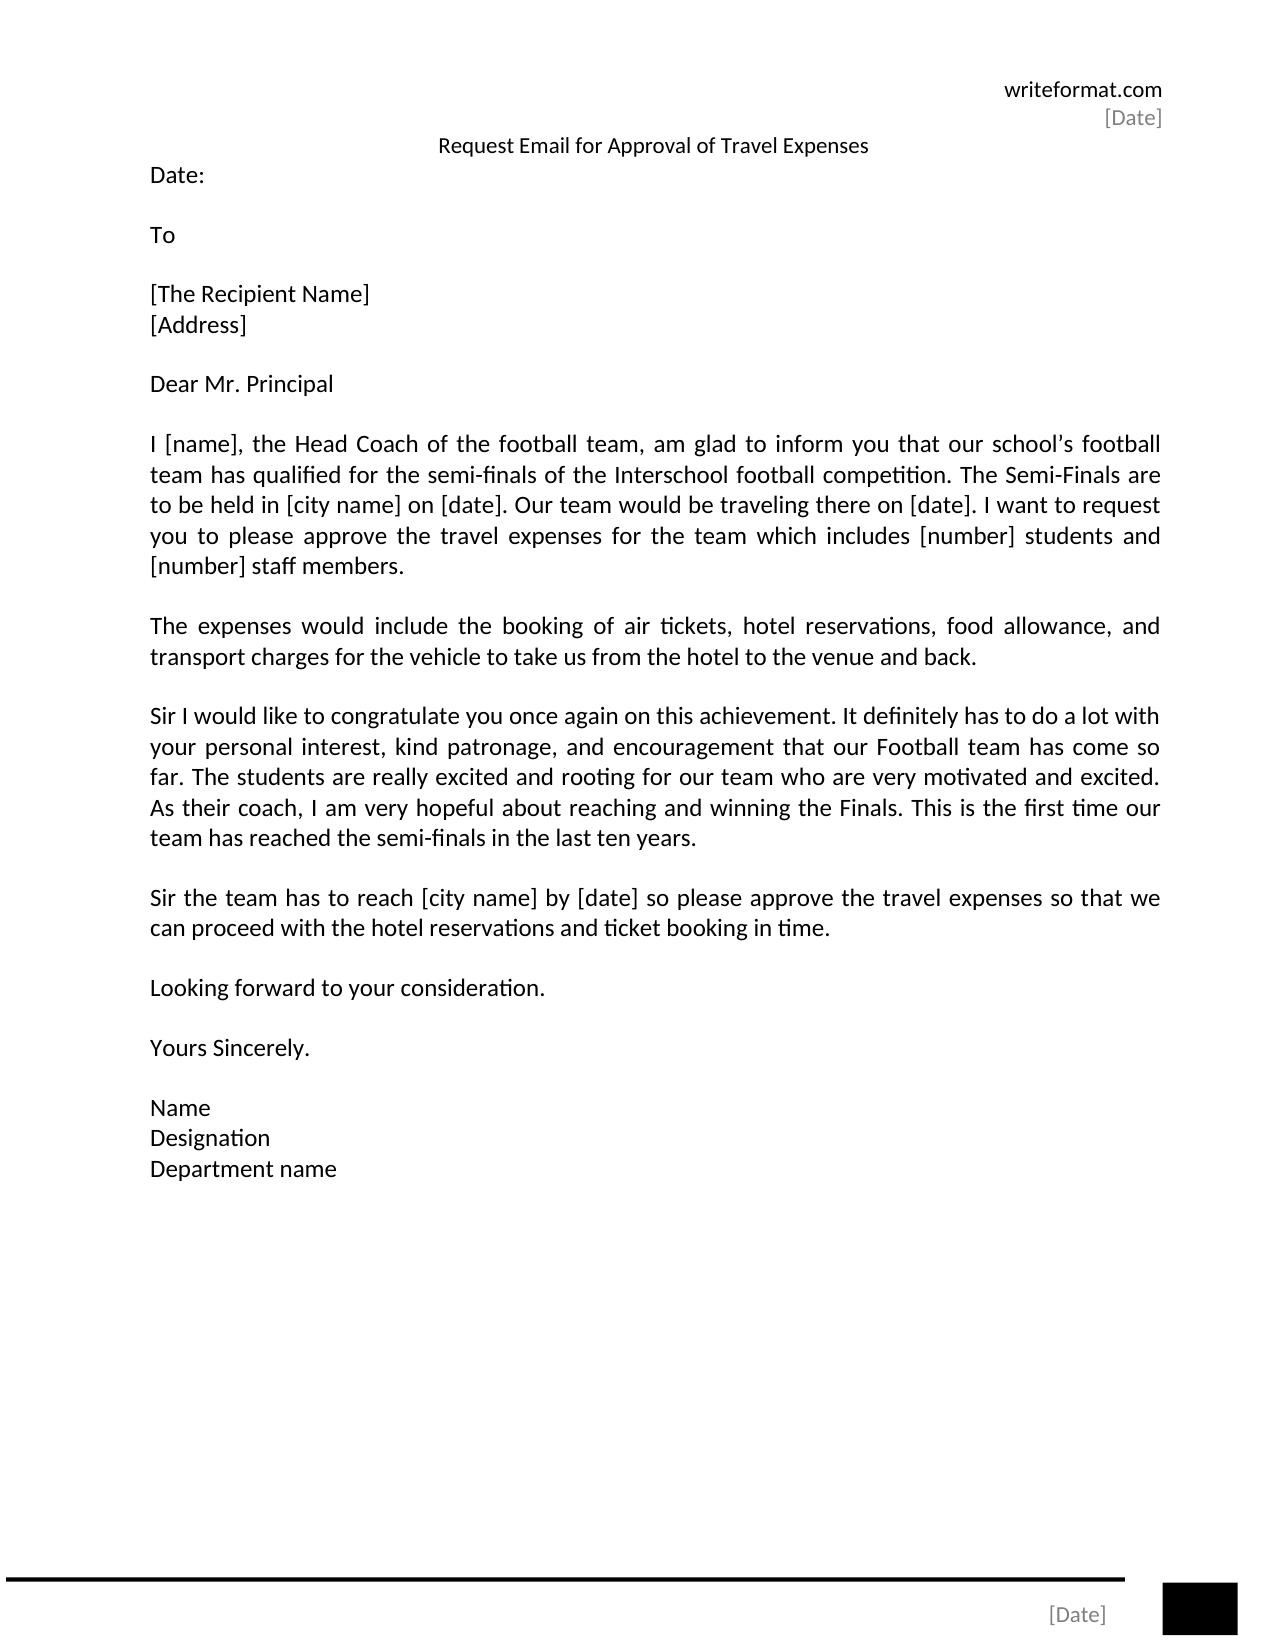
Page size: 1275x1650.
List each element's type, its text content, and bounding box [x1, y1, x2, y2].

text The expenses would include the booking of air tickets, hotel reservations, food allowance, and transport charges for the vehicle to take us from the hotel to the venue and back. [150, 610, 1162, 671]
text I [name], the Head Coach of the football team, am glad to inform you that our school’s football team has qualified for the semi-finals of the Interschool football competition. The Semi-Finals are to be held in [city name] on [date]. Our team would be traveling there on [date]. I want to request you to please approve the travel expenses for the team which includes [number] students and [number] staff members. [150, 428, 1162, 581]
text Date: [150, 159, 1162, 189]
text Name Designation Department name [150, 1092, 1162, 1183]
text Dear Mr. Principal [150, 369, 1162, 399]
text Looking forward to your consideration. [150, 972, 1162, 1003]
text Sir I would like to congratulate you once again on this achievement. It definitely has to do a lot with your personal interest, kind patronage, and encouragement that our Football team has come so far. The students are really excited and rooting for our team who are very motivated and excited. As their coach, I am very hopeful about reaching and winning the Finals. This is the first time our team has reached the semi-finals in the last ten years. [150, 700, 1162, 853]
text Sir the team has to reach [city name] by [date] so please approve the travel expenses so that we can proceed with the hotel reservations and ticket booking in time. [150, 882, 1162, 943]
text Yours Sincerely. [150, 1032, 1162, 1062]
text [The Recipient Name] [Address] [150, 278, 1162, 339]
text To [150, 219, 1162, 249]
